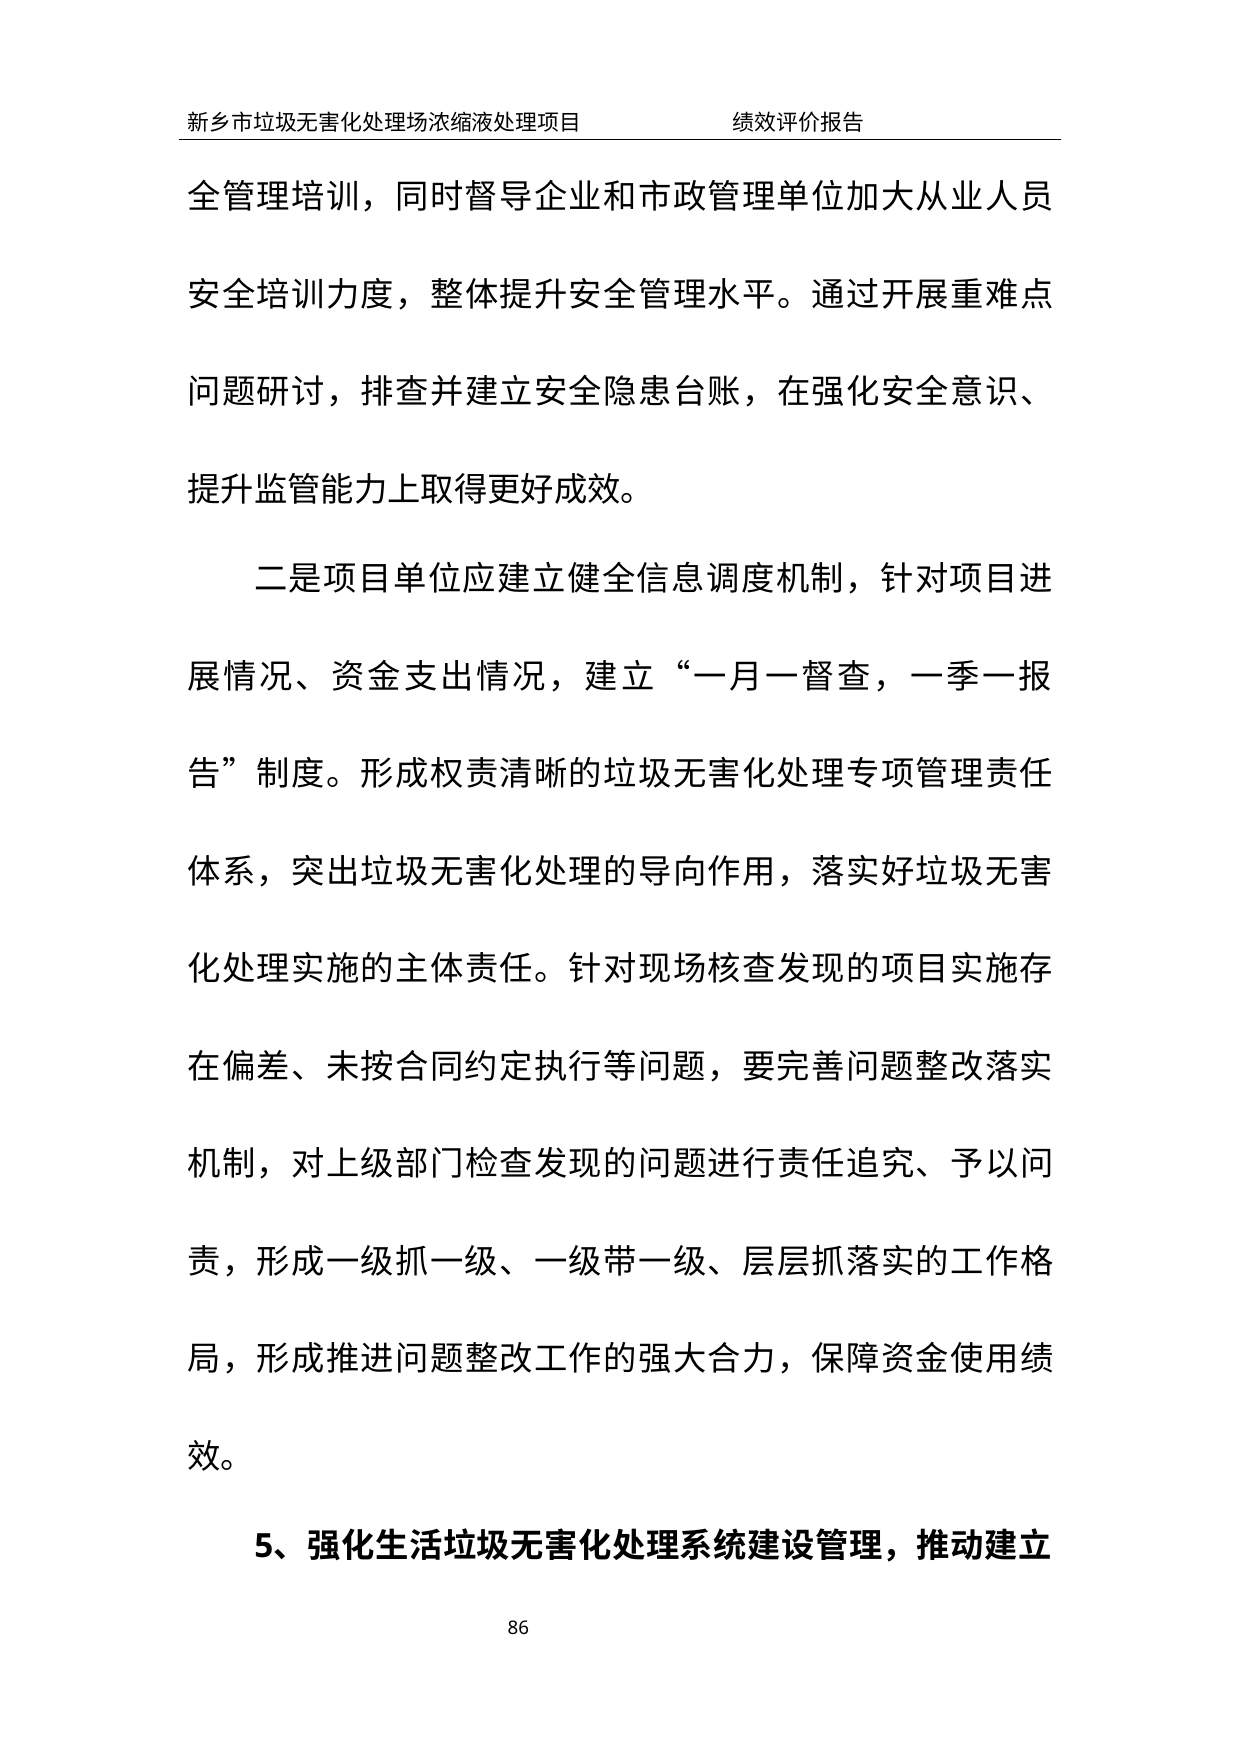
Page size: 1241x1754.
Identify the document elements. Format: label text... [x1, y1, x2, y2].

text 二是项目单位应建立健全信息调度机制，针对项目进展情况、资金支出情况，建立“一月一督查，一季一报告”制度。形成权责清晰的垃圾无害化处理专项管理责任体系，突出垃圾无害化处理的导向作用，落实好垃圾无害化处理实施的主体责任。针对现场核查发现的项目实施存在偏差、未按合同约定执行等问题，要完善问题整改落实机制，对上级部门检查发现的问题进行责任追究、予以问责，形成一级抓一级、一级带一级、层层抓落实的工作格局，形成推进问题整改工作的强大合力，保障资金使用绩效。 [187, 543, 1053, 1486]
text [187, 162, 1053, 519]
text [187, 1510, 1053, 1575]
